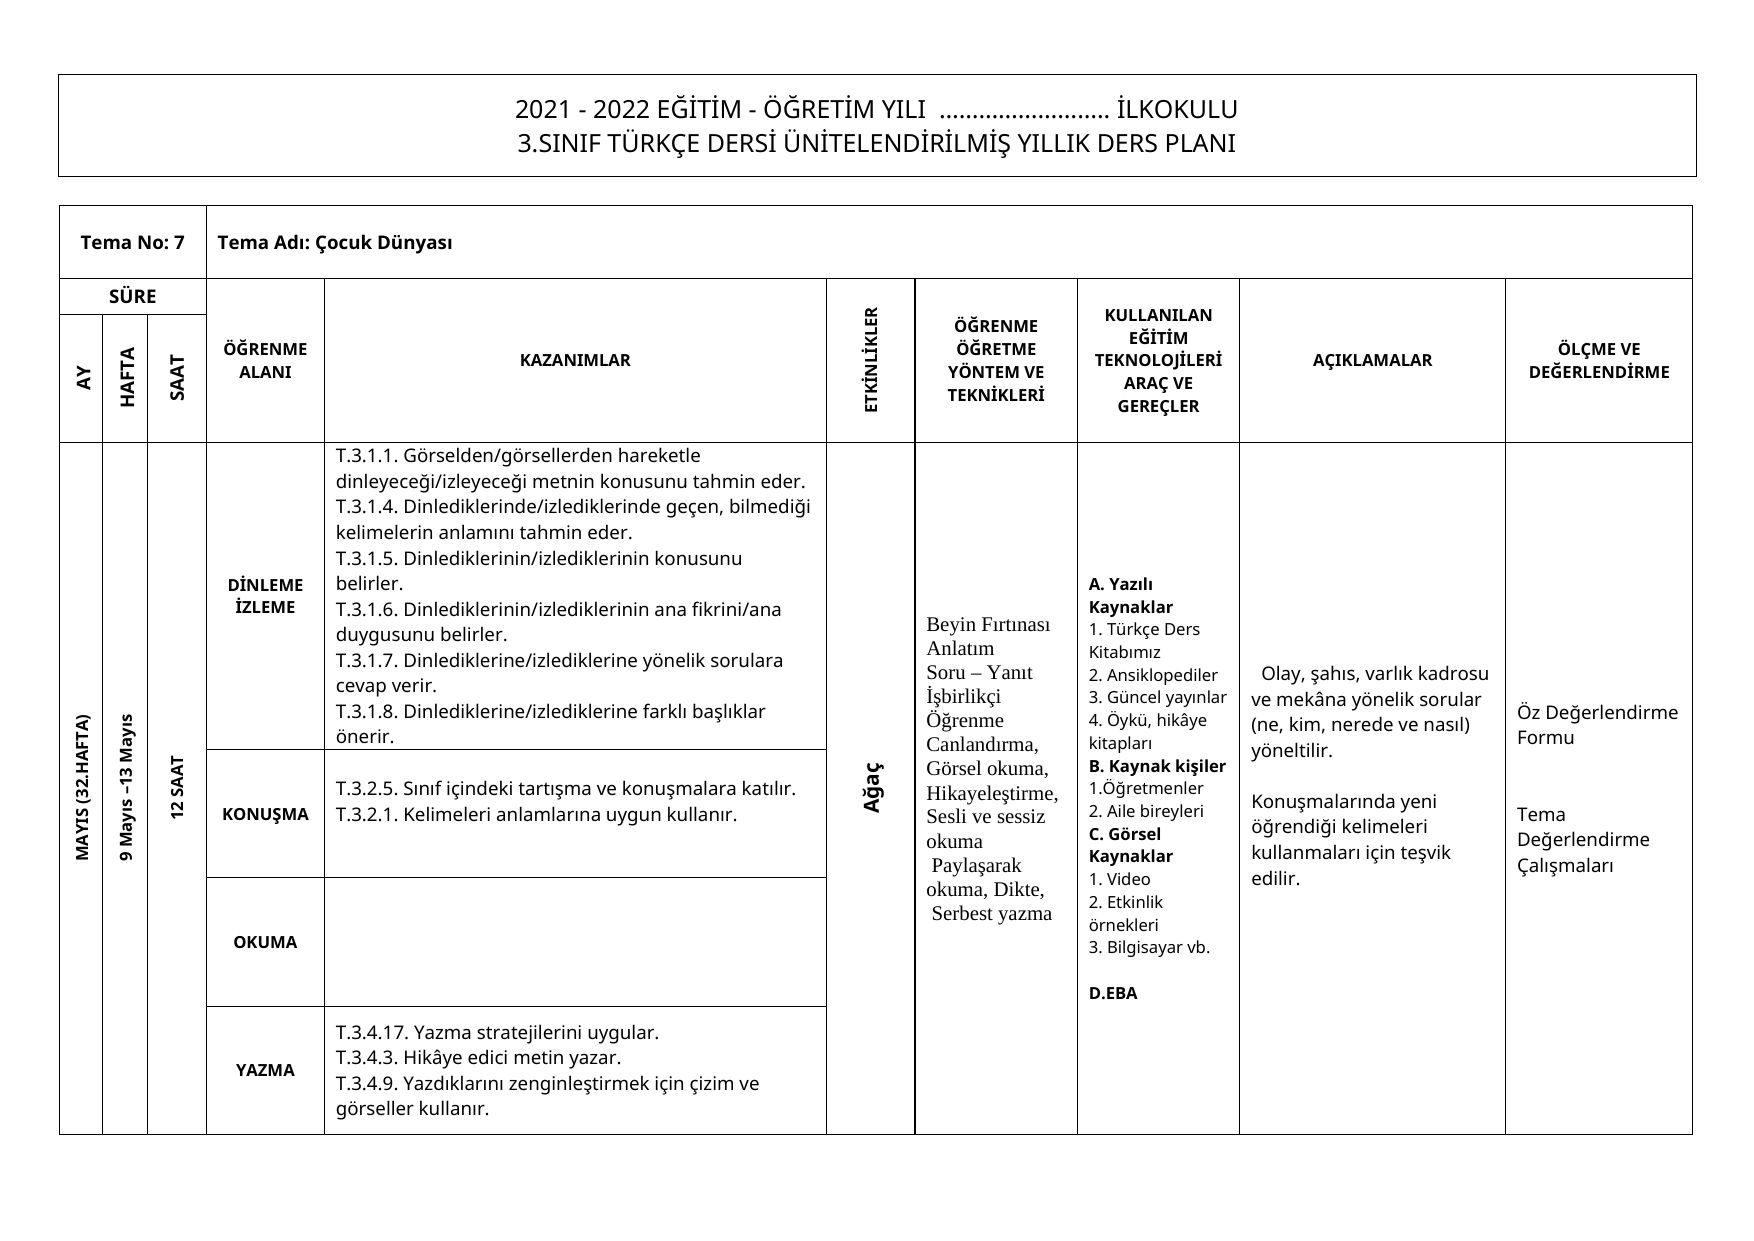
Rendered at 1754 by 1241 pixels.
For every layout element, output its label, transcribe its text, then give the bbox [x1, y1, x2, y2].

table_cell Beyin Fırtınası Anlatım Soru – Yanıt İşbirlikçi Öğrenme Canlandırma, Görsel okuma, Hikayeleştirme, Sesli ve sessiz okuma Paylaşarak okuma, Dikte, Serbest yazma [916, 443, 1077, 1134]
table_cell KULLANILAN EĞİTİM TEKNOLOJİLERİ ARAÇ VE GEREÇLER [1078, 279, 1239, 442]
table_cell ÖLÇME VE DEĞERLENDİRME [1506, 279, 1692, 442]
table_cell KONUŞMA [207, 750, 324, 877]
table_cell Öz Değerlendirme Formu Tema Değerlendirme Çalışmaları [1506, 443, 1692, 1134]
table_cell OKUMA [207, 878, 324, 1006]
table_header Tema Adı: Çocuk Dünyası [207, 206, 1692, 278]
table_cell T.3.4.17. Yazma stratejilerini uygular. T.3.4.3. Hikâye edici metin yazar. T.3.4.9. Yazdıklarını zenginleştirmek için çizim ve görseller kullanır. [325, 1007, 826, 1134]
table_cell AÇIKLAMALAR [1240, 279, 1505, 442]
table_header Tema No: 7 [60, 206, 206, 278]
table_cell MAYIS (32.HAFTA) [60, 443, 102, 1134]
table_cell AY [60, 315, 102, 442]
table_cell A. Yazılı Kaynaklar 1. Türkçe Ders Kitabımız 2. Ansiklopediler 3. Güncel yayınlar 4. Öykü, hikâye kitapları B. Kaynak kişiler 1.Öğretmenler 2. Aile bireyleri C. Görsel Kaynaklar 1. Video 2. Etkinlik örnekleri 3. Bilgisayar vb. D.EBA [1078, 443, 1239, 1134]
table_cell SÜRE [60, 279, 206, 313]
table_cell T.3.2.5. Sınıf içindeki tartışma ve konuşmalara katılır. T.3.2.1. Kelimeleri anlamlarına uygun kullanır. [325, 750, 826, 877]
table_cell ETKİNLİKLER [827, 279, 914, 442]
table_cell ÖĞRENME ALANI [207, 279, 324, 442]
table_cell ÖĞRENME ÖĞRETME YÖNTEM VE TEKNİKLERİ [916, 279, 1077, 442]
table_cell YAZMA [207, 1007, 324, 1134]
table_cell KAZANIMLAR [325, 279, 826, 442]
table_cell T.3.1.1. Görselden/görsellerden hareketle dinleyeceği/izleyeceği metnin konusunu tahmin eder. T.3.1.4. Dinlediklerinde/izlediklerinde geçen, bilmediği kelimelerin anlamını tahmin eder. T.3.1.5. Dinlediklerinin/izlediklerinin konusunu belirler. T.3.1.6. Dinlediklerinin/izlediklerinin ana fikrini/ana duygusunu belirler. T.3.1.7. Dinlediklerine/izlediklerine yönelik sorulara cevap verir. T.3.1.8. Dinlediklerine/izlediklerine farklı başlıklar önerir. [325, 443, 826, 749]
table_cell 12 SAAT [148, 443, 206, 1134]
table_cell DİNLEME İZLEME [207, 443, 324, 749]
table_cell Ağaç [827, 443, 914, 1134]
table_cell 9 Mayıs –13 Mayıs [103, 443, 147, 1134]
table_cell HAFTA [103, 315, 147, 442]
table_cell [325, 878, 826, 1006]
table_cell Olay, şahıs, varlık kadrosu ve mekâna yönelik sorular (ne, kim, nerede ve nasıl) yöneltilir. Konuşmalarında yeni öğrendiği kelimeleri kullanmaları için teşvik edilir. [1240, 443, 1505, 1134]
table_cell SAAT [148, 315, 206, 442]
